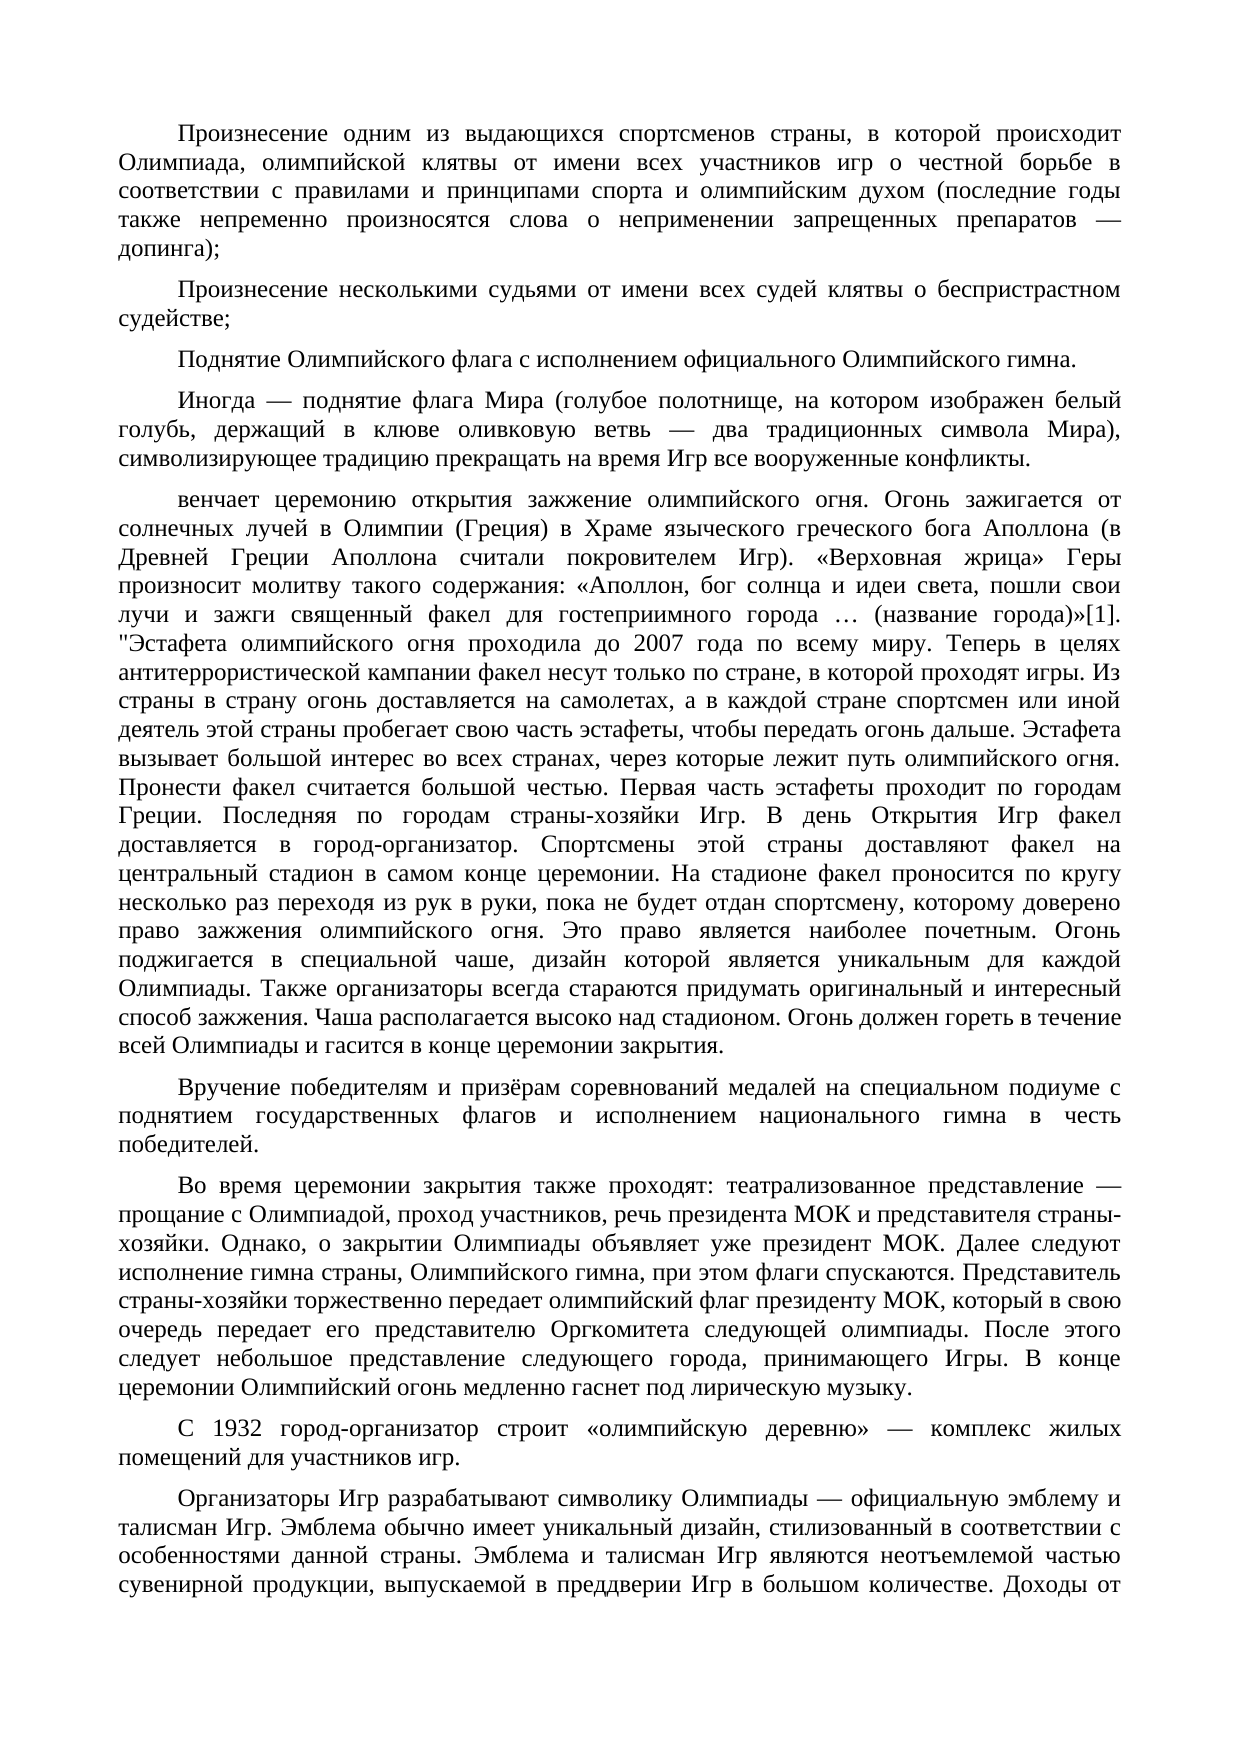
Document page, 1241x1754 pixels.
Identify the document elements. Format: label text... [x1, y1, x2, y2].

text Иногда — поднятие флага Мира (голубое полотнище, на котором изображен белый голубь, держащий в клюве оливковую ветвь — два традиционных символа Мира), символизирующее традицию прекращать на время Игр все вооруженные конфликты. [118, 386, 1122, 472]
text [118, 1483, 1122, 1598]
text Произнесение одним из выдающихся спортсменов страны, в которой происходит Олимпиада, олимпийской клятвы от имени всех участников игр о честной борьбе в соответствии с правилами и принципами спорта и олимпийским духом (последние годы также непременно произносятся слова о неприменении запрещенных препаратов — допинга); [118, 118, 1122, 262]
text Вручение победителям и призёрам соревнований медалей на специальном подиуме с поднятием государственных флагов и исполнением национального гимна в честь победителей. [118, 1072, 1122, 1158]
text Поднятие Олимпийского флага с исполнением официального Олимпийского гимна. [118, 344, 1122, 373]
text С 1932 город-организатор строит «олимпийскую деревню» — комплекс жилых помещений для участников игр. [118, 1413, 1122, 1471]
text Во время церемонии закрытия также проходят: театрализованное представление — прощание с Олимпиадой, проход участников, речь президента МОК и представителя страны-хозяйки. Однако, о закрытии Олимпиады объявляет уже президент МОК. Далее следуют исполнение гимна страны, Олимпийского гимна, при этом флаги спускаются. Представитель страны-хозяйки торжественно передает олимпийский флаг президенту МОК, который в свою очередь передает его представителю Оргкомитета следующей олимпиады. После этого следует небольшое представление следующего города, принимающего Игры. В конце церемонии Олимпийский огонь медленно гаснет под лирическую музыку. [118, 1171, 1122, 1401]
text венчает церемонию открытия зажжение олимпийского огня. Огонь зажигается от солнечных лучей в Олимпии (Греция) в Храме языческого греческого бога Аполлона (в Древней Греции Аполлона считали покровителем Игр). «Верховная жрица» Геры произносит молитву такого содержания: «Аполлон, бог солнца и идеи света, пошли свои лучи и зажги священный факел для гостеприимного города … (название города)»[1]. "Эстафета олимпийского огня проходила до 2007 года по всему миру. Теперь в целях антитеррористической кампании факел несут только по стране, в которой проходят игры. Из страны в страну огонь доставляется на самолетах, а в каждой стране спортсмен или иной деятель этой страны пробегает свою часть эстафеты, чтобы передать огонь дальше. Эстафета вызывает большой интерес во всех странах, через которые лежит путь олимпийского огня. Пронести факел считается большой честью. Первая часть эстафеты проходит по городам Греции. Последняя по городам страны-хозяйки Игр. В день Открытия Игр факел доставляется в город-организатор. Спортсмены этой страны доставляют факел на центральный стадион в самом конце церемонии. На стадионе факел проносится по кругу несколько раз переходя из рук в руки, пока не будет отдан спортсмену, которому доверено право зажжения олимпийского огня. Это право является наиболее почетным. Огонь поджигается в специальной чаше, дизайн которой является уникальным для каждой Олимпиады. Также организаторы всегда стараются придумать оригинальный и интересный способ зажжения. Чаша располагается высоко над стадионом. Огонь должен гореть в течение всей Олимпиады и гасится в конце церемонии закрытия. [118, 484, 1122, 1059]
text Произнесение несколькими судьями от имени всех судей клятвы о беспристрастном судействе; [118, 274, 1122, 332]
